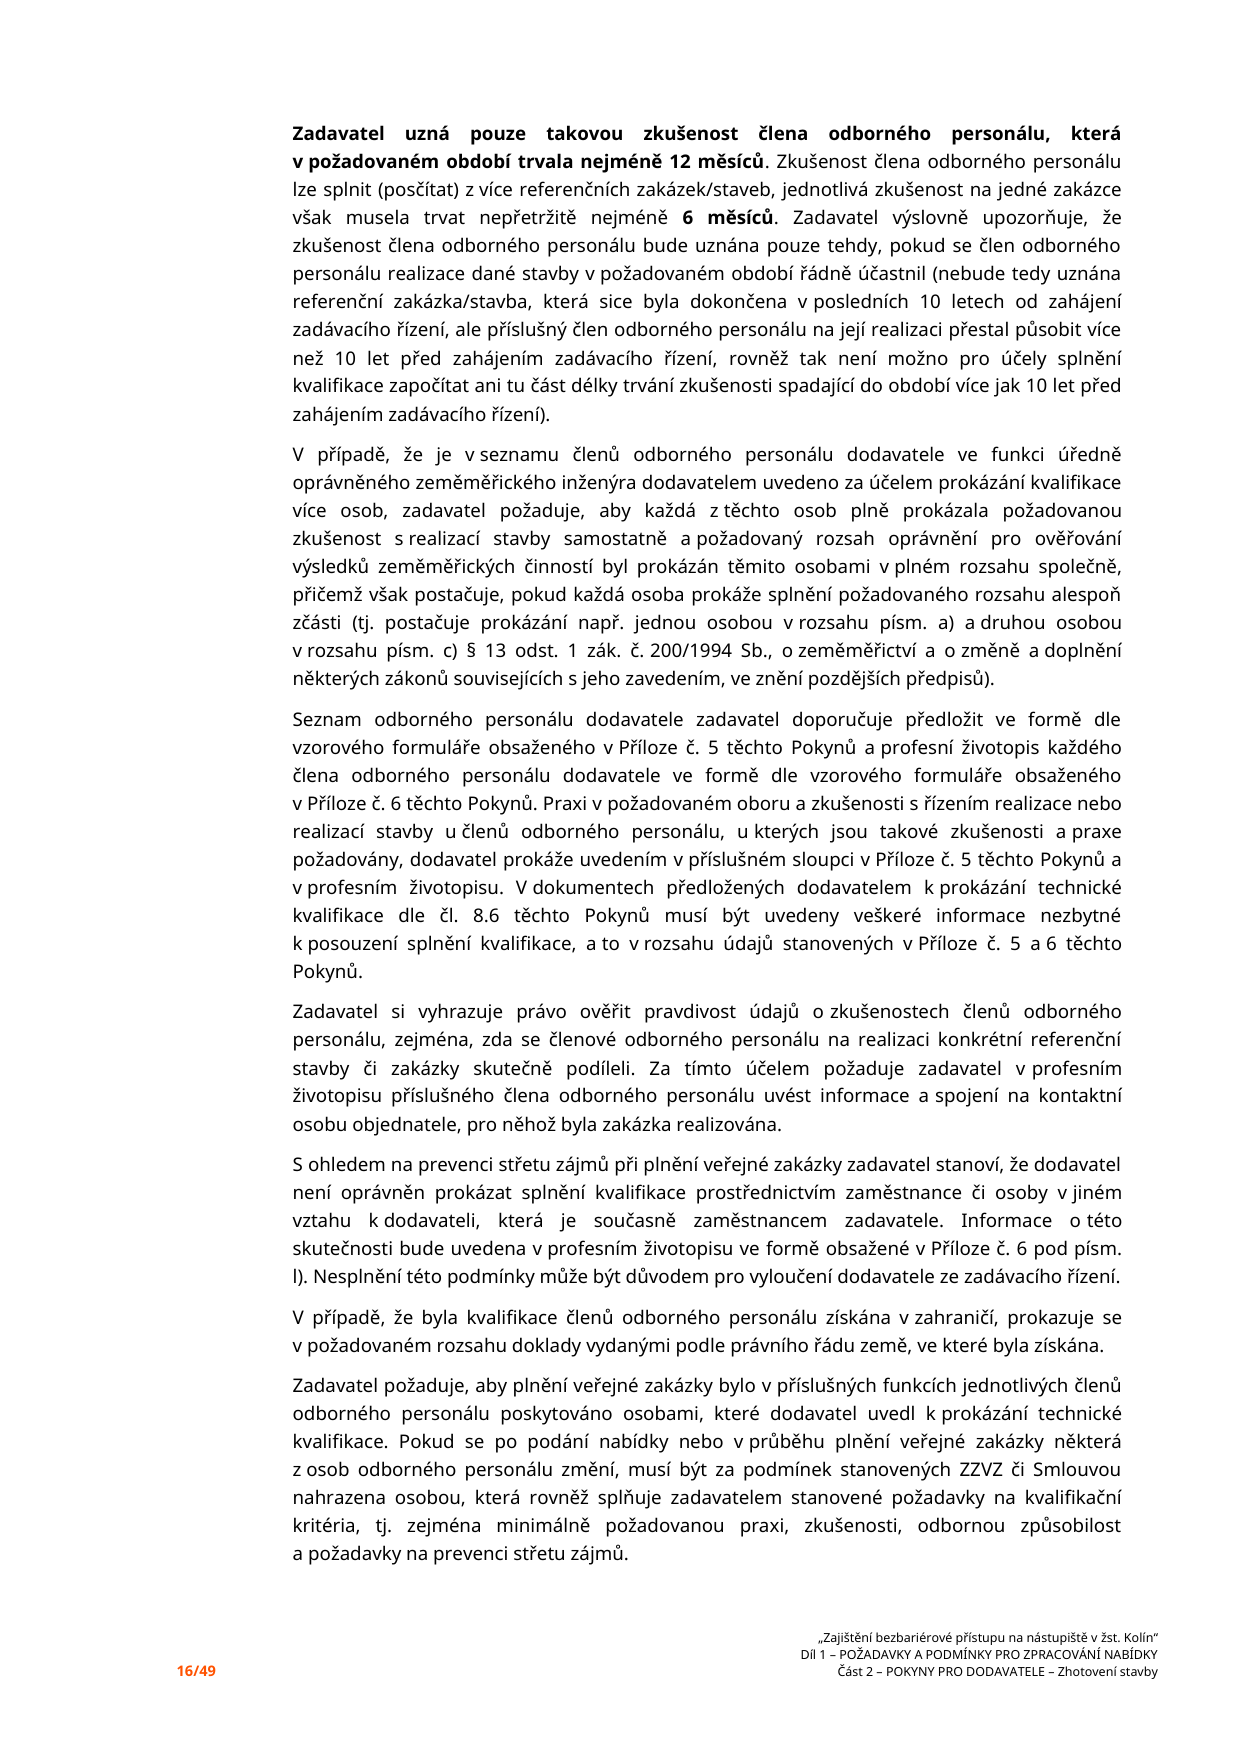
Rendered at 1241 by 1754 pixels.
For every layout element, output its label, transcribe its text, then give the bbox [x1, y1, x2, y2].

text Zadavatel si vyhrazuje právo ověřit pravdivost údajů o zkušenostech členů odborného personálu, zejména, zda se členové odborného personálu na realizaci konkrétní referenční stavby či zakázky skutečně podíleli. Za tímto účelem požaduje zadavatel v profesním životopisu příslušného člena odborného personálu uvést informace a spojení na kontaktní osobu objednatele, pro něhož byla zakázka realizována. [292, 999, 1122, 1136]
text V případě, že byla kvalifikace členů odborného personálu získána v zahraničí, prokazuje se v požadovaném rozsahu doklady vydanými podle právního řádu země, ve které byla získána. [292, 1304, 1122, 1357]
text Zadavatel uzná pouze takovou zkušenost člena odborného personálu, která v požadovaném období trvala nejméně 12 měsíců. Zkušenost člena odborného personálu lze splnit (posčítat) z více referenčních zakázek/staveb, jednotlivá zkušenost na jedné zakázce však musela trvat nepřetržitě nejméně 6 měsíců. Zadavatel výslovně upozorňuje, že zkušenost člena odborného personálu bude uznána pouze tehdy, pokud se člen odborného personálu realizace dané stavby v požadovaném období řádně účastnil (nebude tedy uznána referenční zakázka/stavba, která sice byla dokončena v posledních 10 letech od zahájení zadávacího řízení, ale příslušný člen odborného personálu na její realizaci přestal působit více než 10 let před zahájením zadávacího řízení, rovněž tak není možno pro účely splnění kvalifikace započítat ani tu část délky trvání zkušenosti spadající do období více jak 10 let před zahájením zadávacího řízení). [292, 121, 1122, 426]
text Zadavatel požaduje, aby plnění veřejné zakázky bylo v příslušných funkcích jednotlivých členů odborného personálu poskytováno osobami, které dodavatel uvedl k prokázání technické kvalifikace. Pokud se po podání nabídky nebo v průběhu plnění veřejné zakázky některá z osob odborného personálu změní, musí být za podmínek stanovených ZZVZ či Smlouvou nahrazena osobou, která rovněž splňuje zadavatelem stanovené požadavky na kvalifikační kritéria, tj. zejména minimálně požadovanou praxi, zkušenosti, odbornou způsobilost a požadavky na prevenci střetu zájmů. [292, 1372, 1122, 1566]
text V případě, že je v seznamu členů odborného personálu dodavatele ve funkci úředně oprávněného zeměměřického inženýra dodavatelem uvedeno za účelem prokázání kvalifikace více osob, zadavatel požaduje, aby každá z těchto osob plně prokázala požadovanou zkušenost s realizací stavby samostatně a požadovaný rozsah oprávnění pro ověřování výsledků zeměměřických činností byl prokázán těmito osobami v plném rozsahu společně, přičemž však postačuje, pokud každá osoba prokáže splnění požadovaného rozsahu alespoň zčásti (tj. postačuje prokázání např. jednou osobou v rozsahu písm. a) a druhou osobou v rozsahu písm. c) § 13 odst. 1 zák. č. 200/1994 Sb., o zeměměřictví a o změně a doplnění některých zákonů souvisejících s jeho zavedením, ve znění pozdějších předpisů). [292, 441, 1122, 691]
text Seznam odborného personálu dodavatele zadavatel doporučuje předložit ve formě dle vzorového formuláře obsaženého v Příloze č. 5 těchto Pokynů a profesní životopis každého člena odborného personálu dodavatele ve formě dle vzorového formuláře obsaženého v Příloze č. 6 těchto Pokynů. Praxi v požadovaném oboru a zkušenosti s řízením realizace nebo realizací stavby u členů odborného personálu, u kterých jsou takové zkušenosti a praxe požadovány, dodavatel prokáže uvedením v příslušném sloupci v Příloze č. 5 těchto Pokynů a v profesním životopisu. V dokumentech předložených dodavatelem k prokázání technické kvalifikace dle čl. 8.6 těchto Pokynů musí být uvedeny veškeré informace nezbytné k posouzení splnění kvalifikace, a to v rozsahu údajů stanovených v Příloze č. 5 a 6 těchto Pokynů. [292, 706, 1122, 984]
text S ohledem na prevenci střetu zájmů při plnění veřejné zakázky zadavatel stanoví, že dodavatel není oprávněn prokázat splnění kvalifikace prostřednictvím zaměstnance či osoby v jiném vztahu k dodavateli, která je současně zaměstnancem zadavatele. Informace o této skutečnosti bude uvedena v profesním životopisu ve formě obsažené v Příloze č. 6 pod písm. l). Nesplnění této podmínky může být důvodem pro vyloučení dodavatele ze zadávacího řízení. [292, 1151, 1122, 1289]
